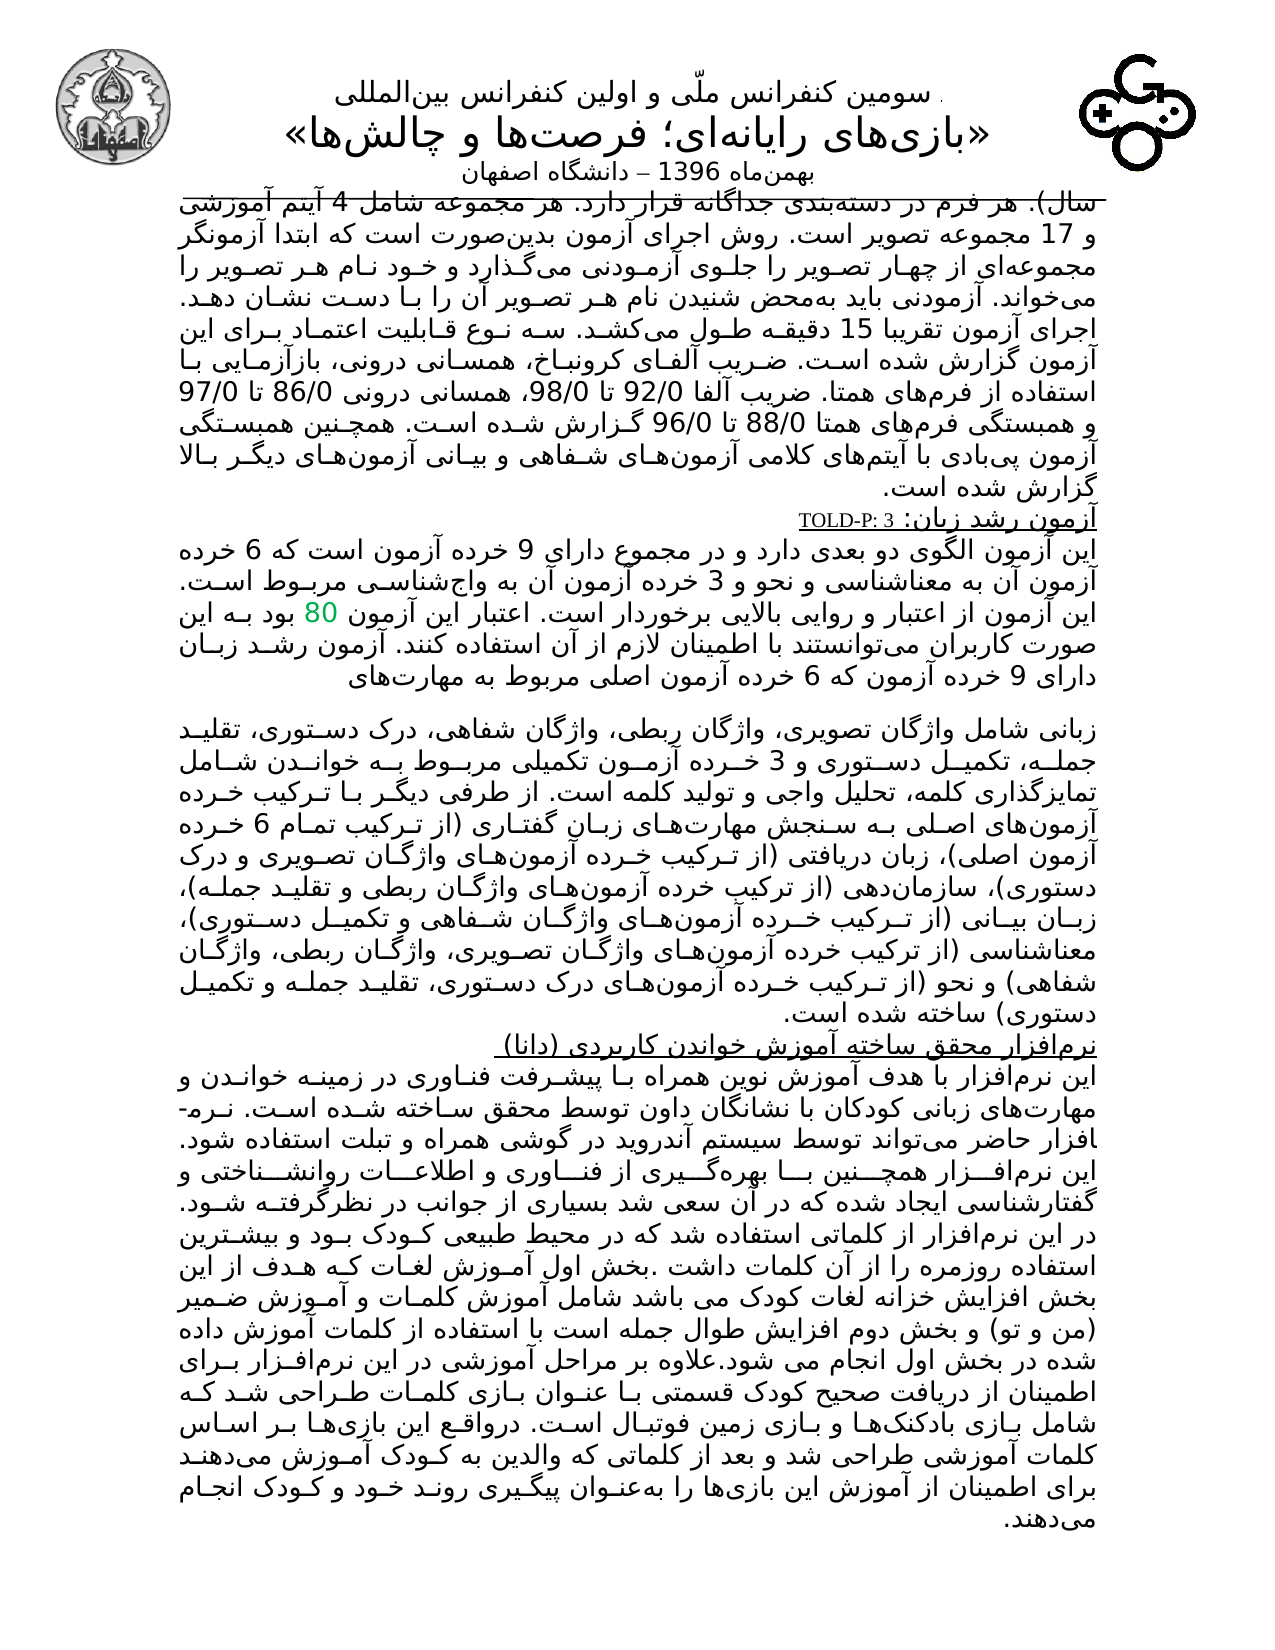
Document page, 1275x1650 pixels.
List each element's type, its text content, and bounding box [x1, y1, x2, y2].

subtitle آزمون رشد زبان: TOLD-P: 3 [178, 502, 1097, 534]
text این آزمون الگوی دو بعدی دارد و در مجموع دارای 9 خرده آزمون است که 6 خرده آزمون آن به معناشناسی و نحو و 3 خرده آزمون آن به واج‌شناسی مربوط است. این آزمون از اعتبار و روایی بالایی برخوردار است. اعتبار این آزمون 80 بود به این صورت کاربران می‌توانستند با اطمینان لازم از آن استفاده کنند. آزمون رشد زبان دارای 9 خرده آزمون که 6 خرده آزمون اصلی مربوط به مهارت‌های [178, 534, 1097, 692]
picture [1078, 52, 1197, 173]
text این نرم‌افزار با هدف آموزش نوین همراه با پیشرفت فناوری در زمینه خواندن و مهارت‌های زبانی کودکان با نشانگان داون توسط محقق ساخته شده است. نرمافزار حاضر می‌تواند توسط سیستم آندروید در گوشی همراه و تبلت استفاده شود. این نرم‌افزار همچنین با بهره‌گیری از فناوری و اطلاعات روانشناختی و گفتار‌شناسی ایجاد شده که در آن سعی شد بسیاری از جوانب در نظرگرفته شود. در این نرم‌افزار از کلماتی استفاده شد که در محیط طبیعی کودک بود و بیشترین استفاده روزمره را از آن کلمات داشت .بخش اول آموزش لغات که هدف از این بخش افزایش خزانه لغات کودک می باشد شامل آموزش کلمات و آموزش ضمیر (من و تو) و بخش دوم افزایش طوال جمله است با استفاده از کلمات آموزش داده شده در بخش اول انجام می شود.علاوه بر مراحل آموزشی در این نرم‌افزار برای اطمینان از دریافت صحیح کودک قسمتی با عنوان بازی کلمات طراحی شد که شامل بازی بادکنک‌ها و بازی زمین فوتبال است. درواقع این بازی‌ها بر اساس کلمات آموزشی طراحی شد و بعد از کلماتی که والدین به کودک آموزش می‌دهند برای اطمینان از آموزش این بازی‌ها را به‌عنوان پیگیری روند خود و کودک انجام می‌دهند. [178, 1061, 1097, 1534]
subtitle نرم‌افزار محقق ساخته آموزش خواندن کاربردی (دانا) [178, 1029, 1097, 1061]
text زبانی شامل واژگان تصویری، واژگان ربطی، واژگان شفاهی، درک دستوری، تقلید جمله، تکمیل دستوری و 3 خرده آزمون تکمیلی مربوط به خواندن شامل تمایزگذاری کلمه، تحلیل واجی و تولید کلمه است. از طرفی دیگر با ترکیب خرده آزمون‌های اصلی به سنجش مهارت‌های زبان گفتاری (از ترکیب تمام 6 خرده آزمون اصلی)، زبان دریافتی (از ترکیب خرده آزمون‌های واژگان تصویری و درک دستوری)، سازمان‌دهی (از ترکیب خرده آزمون‌های واژگان ربطی و تقلید جمله)، زبان بیانی (از ترکیب خرده آزمون‌های واژگان شفاهی و تکمیل دستوری)، معنا‌شناسی (از ترکیب خرده آزمون‌های واژگان تصویری، واژگان ربطی، واژگان شفاهی) و نحو (از ترکیب خرده آزمون‌های درک دستوری، تقلید جمله و تکمیل دستوری) ساخته شده است. [178, 713, 1097, 1029]
picture [52, 46, 173, 166]
